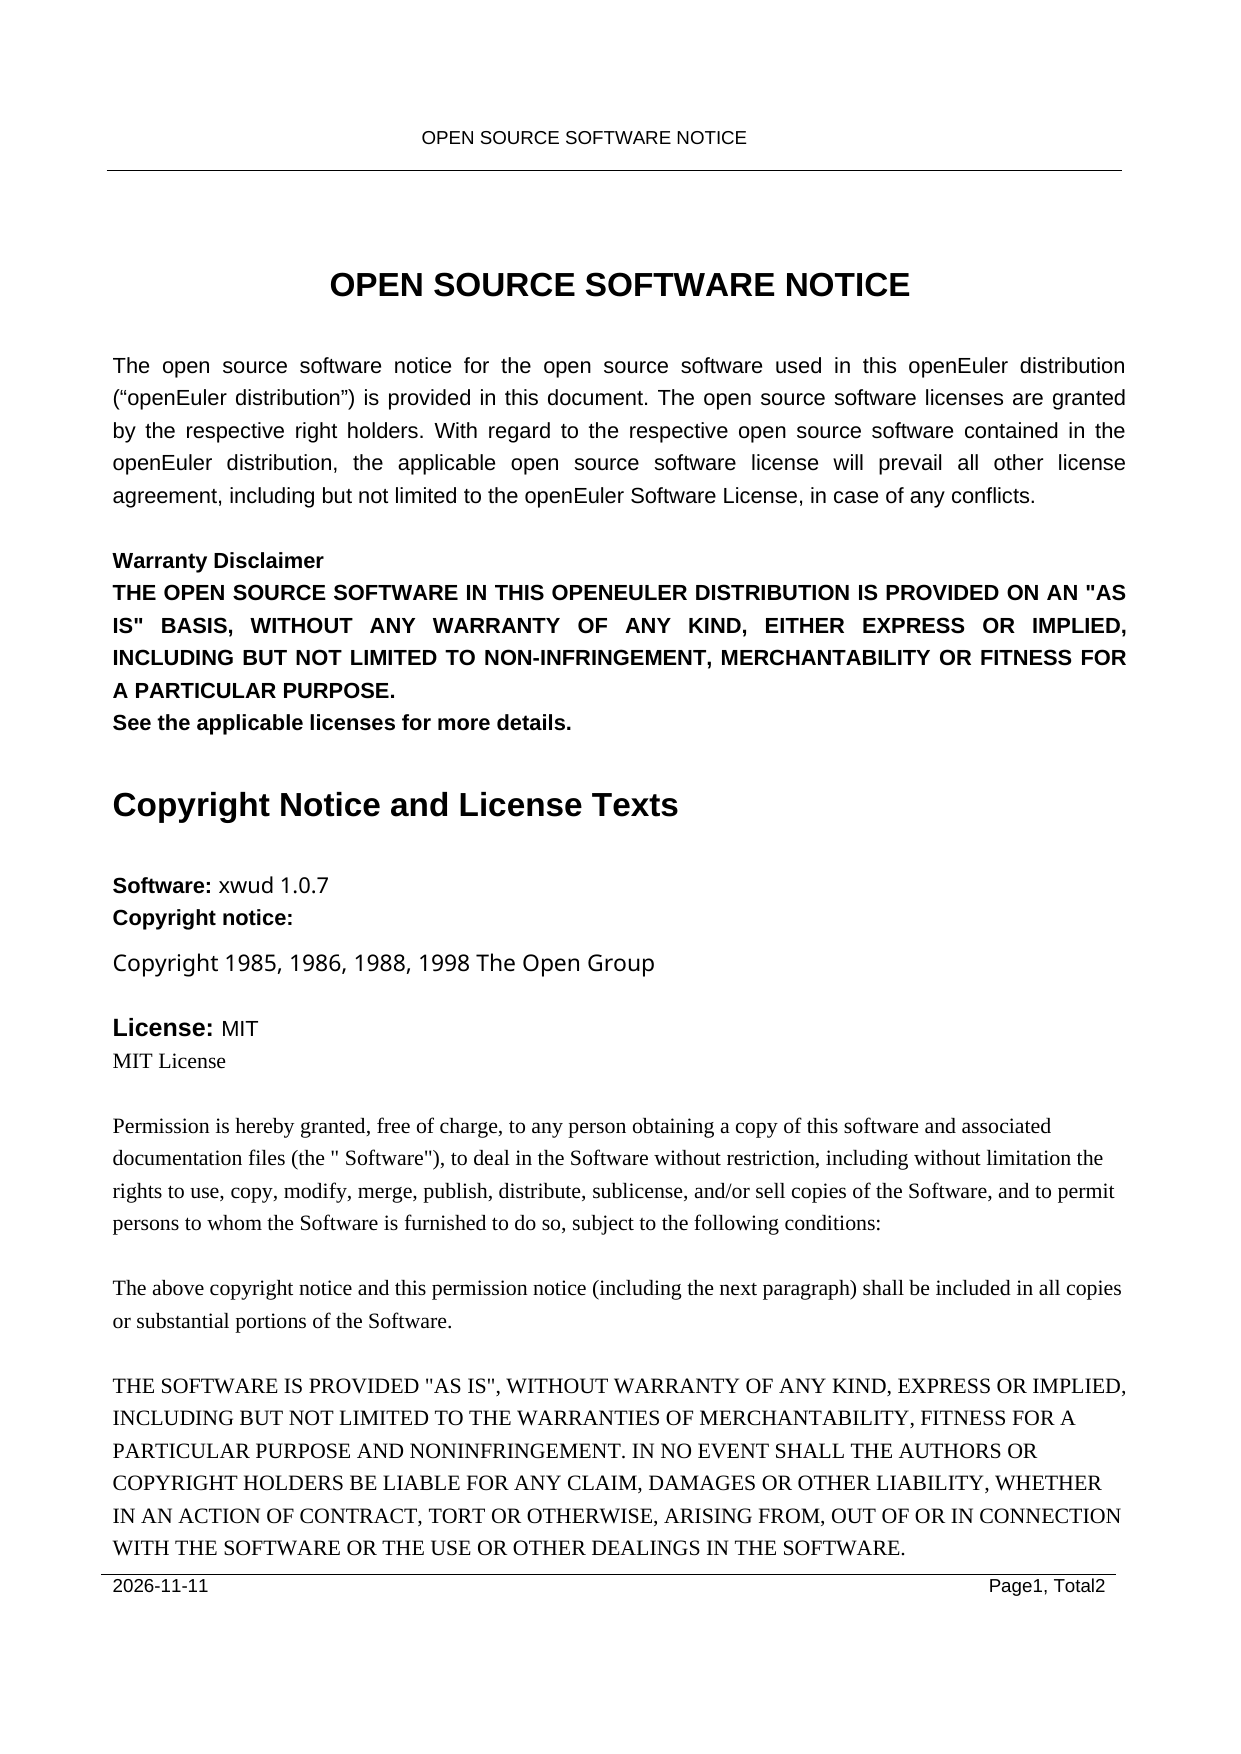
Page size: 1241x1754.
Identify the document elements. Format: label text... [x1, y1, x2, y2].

title Software: xwud 1.0.7 [112, 869, 1128, 901]
text Copyright Notice and License Texts [112, 771, 1128, 836]
text Copyright 1985, 1986, 1988, 1998 The Open Group [112, 947, 1128, 1012]
text OPEN SOURCE SOFTWARE NOTICE [112, 251, 1128, 316]
text Warranty Disclaimer [112, 544, 1128, 576]
text THE OPEN SOURCE SOFTWARE IN THIS OPENEULER DISTRIBUTION IS PROVIDED ON AN "AS IS" BASIS, WITHOUT ANY WARRANTY OF ANY KIND, EITHER EXPRESS OR IMPLIED, INCLUDING BUT NOT LIMITED TO NON-INFRINGEMENT, MERCHANTABILITY OR FITNESS FOR A PARTICULAR PURPOSE. See the applicable licenses for more details. [112, 576, 1128, 739]
text Copyright notice: [112, 901, 1128, 934]
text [112, 1044, 1128, 1564]
text License: MIT [112, 1012, 1128, 1044]
text The open source software notice for the open source software used in this openEuler distribution (“openEuler distribution”) is provided in this document. The open source software licenses are granted by the respective right holders. With regard to the respective open source software contained in the openEuler distribution, the applicable open source software license will prevail all other license agreement, including but not limited to the openEuler Software License, in case of any conflicts. [112, 349, 1128, 511]
